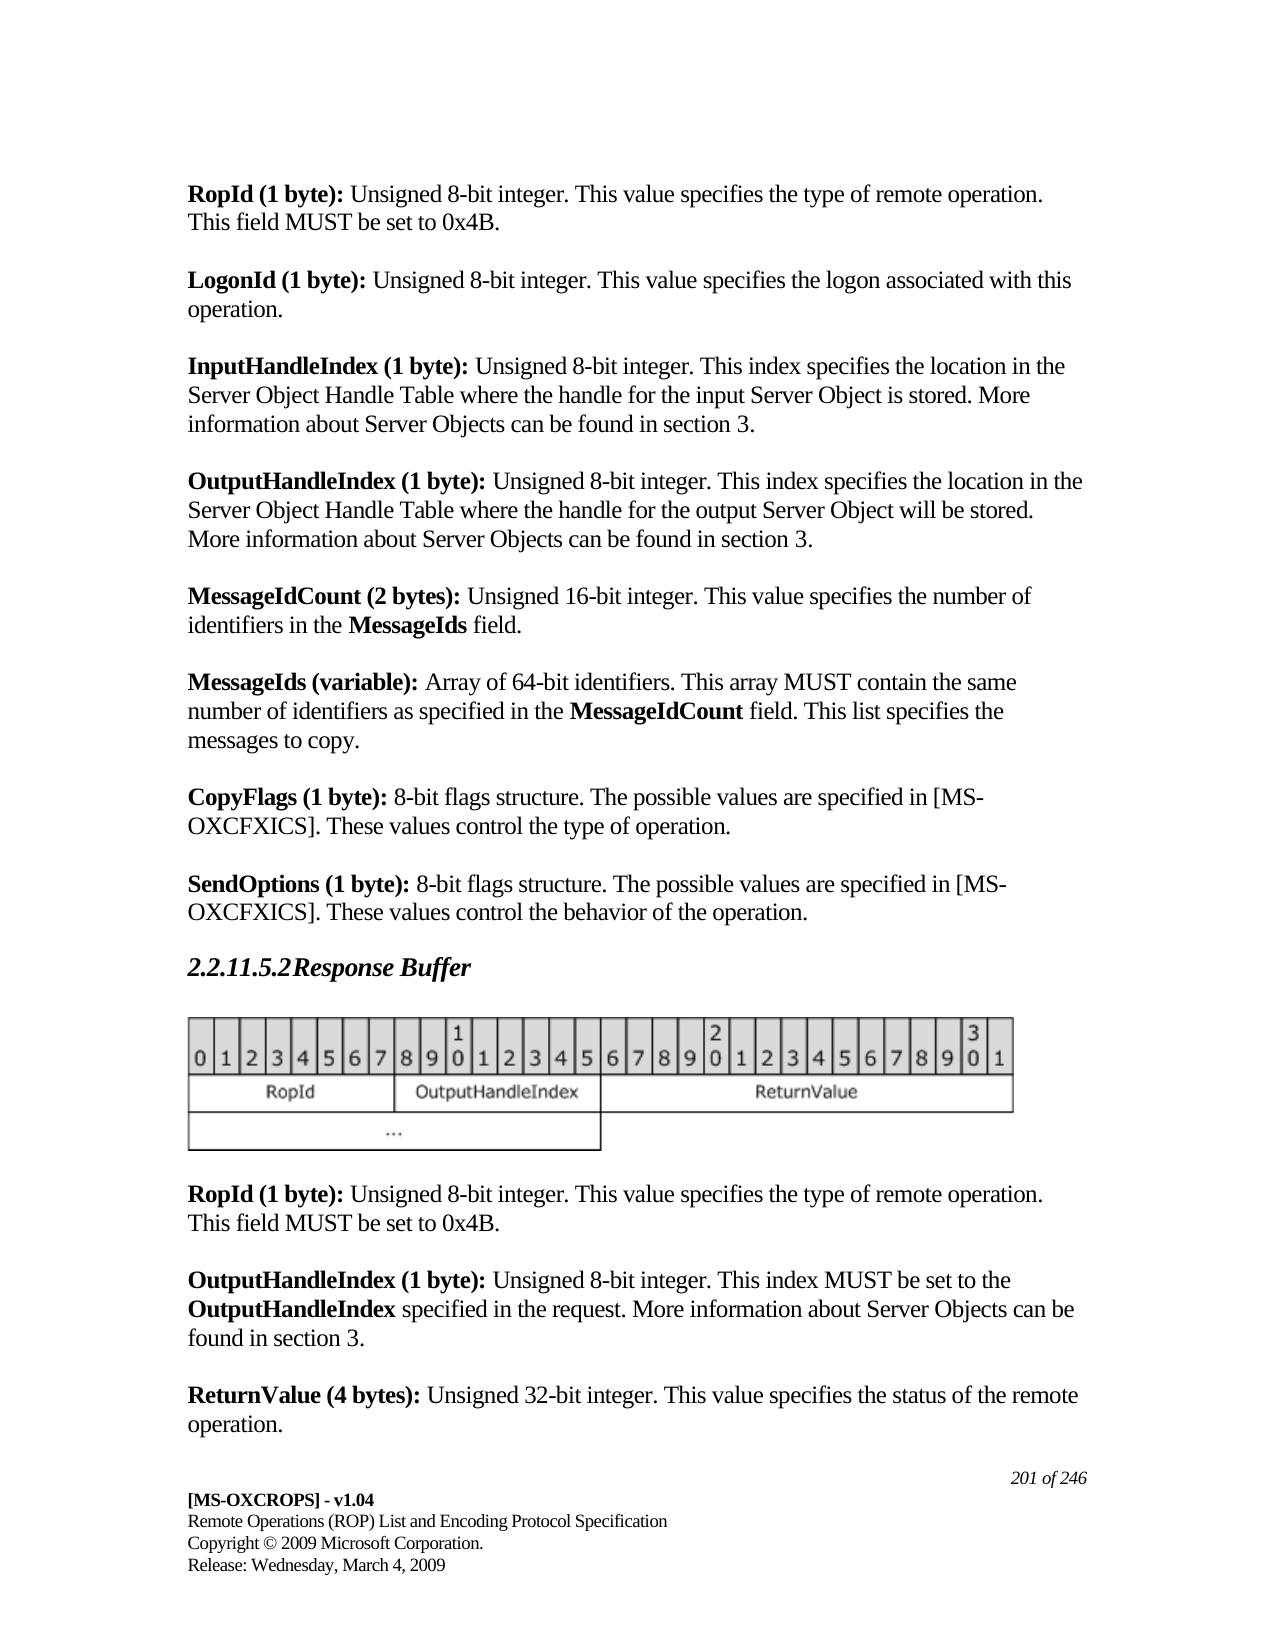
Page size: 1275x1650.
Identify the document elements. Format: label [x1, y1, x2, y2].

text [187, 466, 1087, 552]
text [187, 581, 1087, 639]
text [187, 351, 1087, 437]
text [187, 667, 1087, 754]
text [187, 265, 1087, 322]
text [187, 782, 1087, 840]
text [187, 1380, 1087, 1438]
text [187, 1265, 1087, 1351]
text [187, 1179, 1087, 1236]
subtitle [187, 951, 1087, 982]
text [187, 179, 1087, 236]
picture [187, 1017, 1014, 1151]
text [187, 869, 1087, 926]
